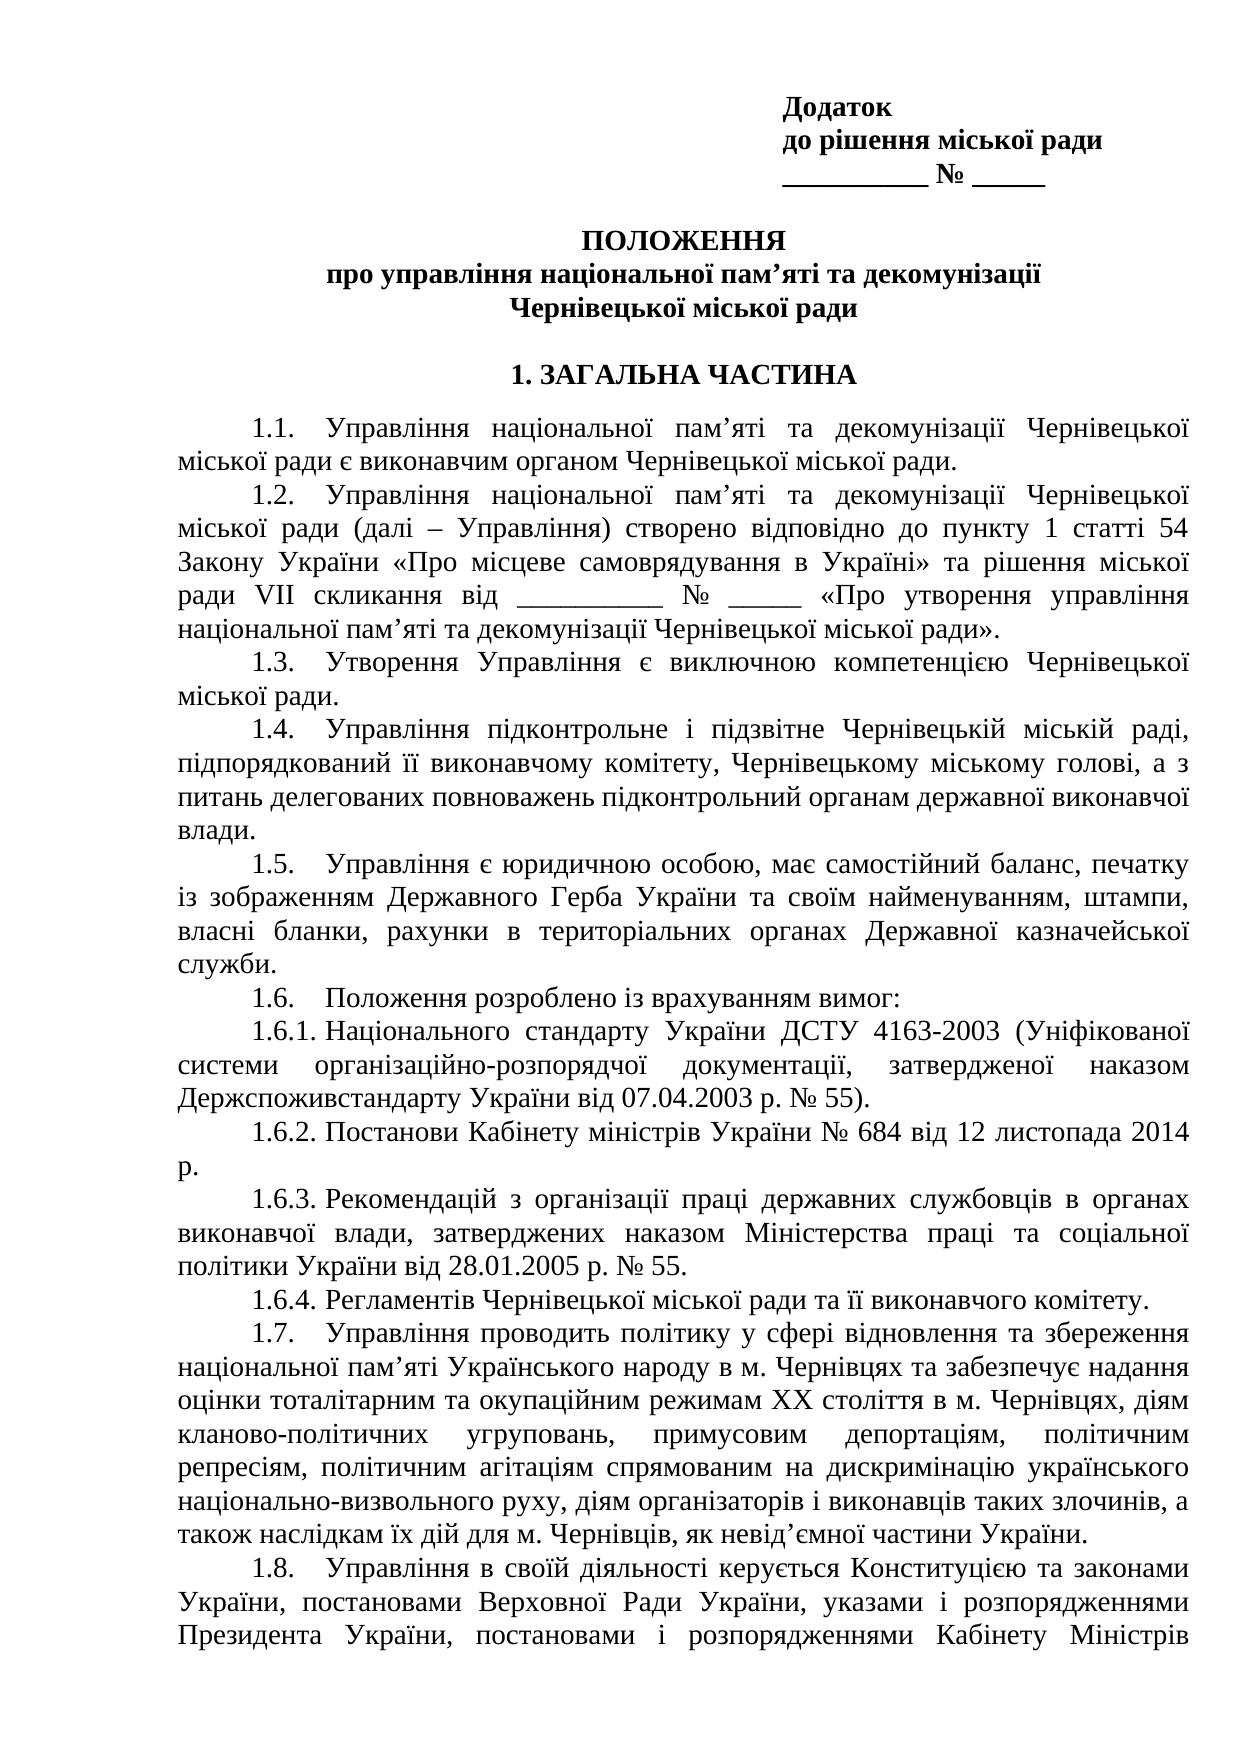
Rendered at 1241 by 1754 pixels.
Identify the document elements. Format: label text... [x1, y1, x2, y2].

text 1.2. Управління національної пам’яті та декомунізації Чернівецької міської ради (далі – Управління) створено відповідно до пункту 1 статті 54 Закону України «Про місцеве самоврядування в Україні» та рішення міської ради VII скликання від __________ № _____ «Про утворення управління національної пам’яті та декомунізації Чернівецької міської ради». [177, 477, 1190, 644]
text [177, 1550, 1190, 1651]
text 1. ЗАГАЛЬHА ЧАСТИНА [177, 357, 1190, 391]
text 1.6.2. Постанови Кабінету міністрів України № 684 від 12 листопада 2014 р. [177, 1114, 1190, 1181]
text __________ № _____ [177, 156, 1190, 189]
text 1.7. Управління проводить політику у сфері відновлення та збереження національної пам’яті Українського народу в м. Чернівцях та забезпечує надання оцінки тоталітарним та окупаційним режимам XX століття в м. Чернівцях, діям кланово-політичних угруповань, примусовим депортаціям, політичним репресіям, політичним агітаціям спрямованим на дискримінацію українського національно-визвольного руху, діям організаторів і виконавців таких злочинів, а також наслідкам їх дій для м. Чернівців, як невід’ємної частини України. [177, 1315, 1190, 1550]
text 1.1. Управління національної пам’яті та декомунізації Чернівецької міської ради є виконавчим органом Чернівецької міської ради. [177, 410, 1190, 477]
text 1.6.1. Національного стандарту України ДСТУ 4163-2003 (Уніфікованої системи організаційно-розпорядчої документації, затвердженої наказом Держспоживстандарту України від 07.04.2003 р. № 55). [177, 1013, 1190, 1114]
text 1.6.3. Рекомендацій з організації праці державних службовців в органах виконавчої влади, затверджених наказом Міністерства праці та соціальної політики України від 28.01.2005 р. № 55. [177, 1181, 1190, 1282]
text до рішення міської ради [177, 122, 1190, 156]
text 1.5. Управління є юридичною особою, має самостійний баланс, печатку із зображенням Державного Герба України та своїм найменуванням, штампи, власні бланки, рахунки в територіальних органах Державної казначейської служби. [177, 846, 1190, 980]
text 1.6. Положення розроблено із врахуванням вимог: [177, 980, 1190, 1013]
text 1.4. Управління підконтрольне і підзвітне Чернівецькій міській раді, підпорядкований її виконавчому комітету, Чернівецькому міському голові, а з питань делегованих повноважень підконтрольний органам державної виконавчої влади. [177, 712, 1190, 846]
text 1.6.4. Регламентів Чернівецької міської ради та її виконавчого комітету. [177, 1282, 1190, 1315]
text про управління національної пам’яті та декомунізації [177, 256, 1190, 290]
text ПОЛОЖЕHHЯ [177, 223, 1190, 256]
text Чернівецької міської ради [177, 290, 1190, 323]
text 1.3. Утворення Управління є виключною компетенцією Чернівецької міської ради. [177, 644, 1190, 712]
text Додаток [177, 89, 1190, 122]
